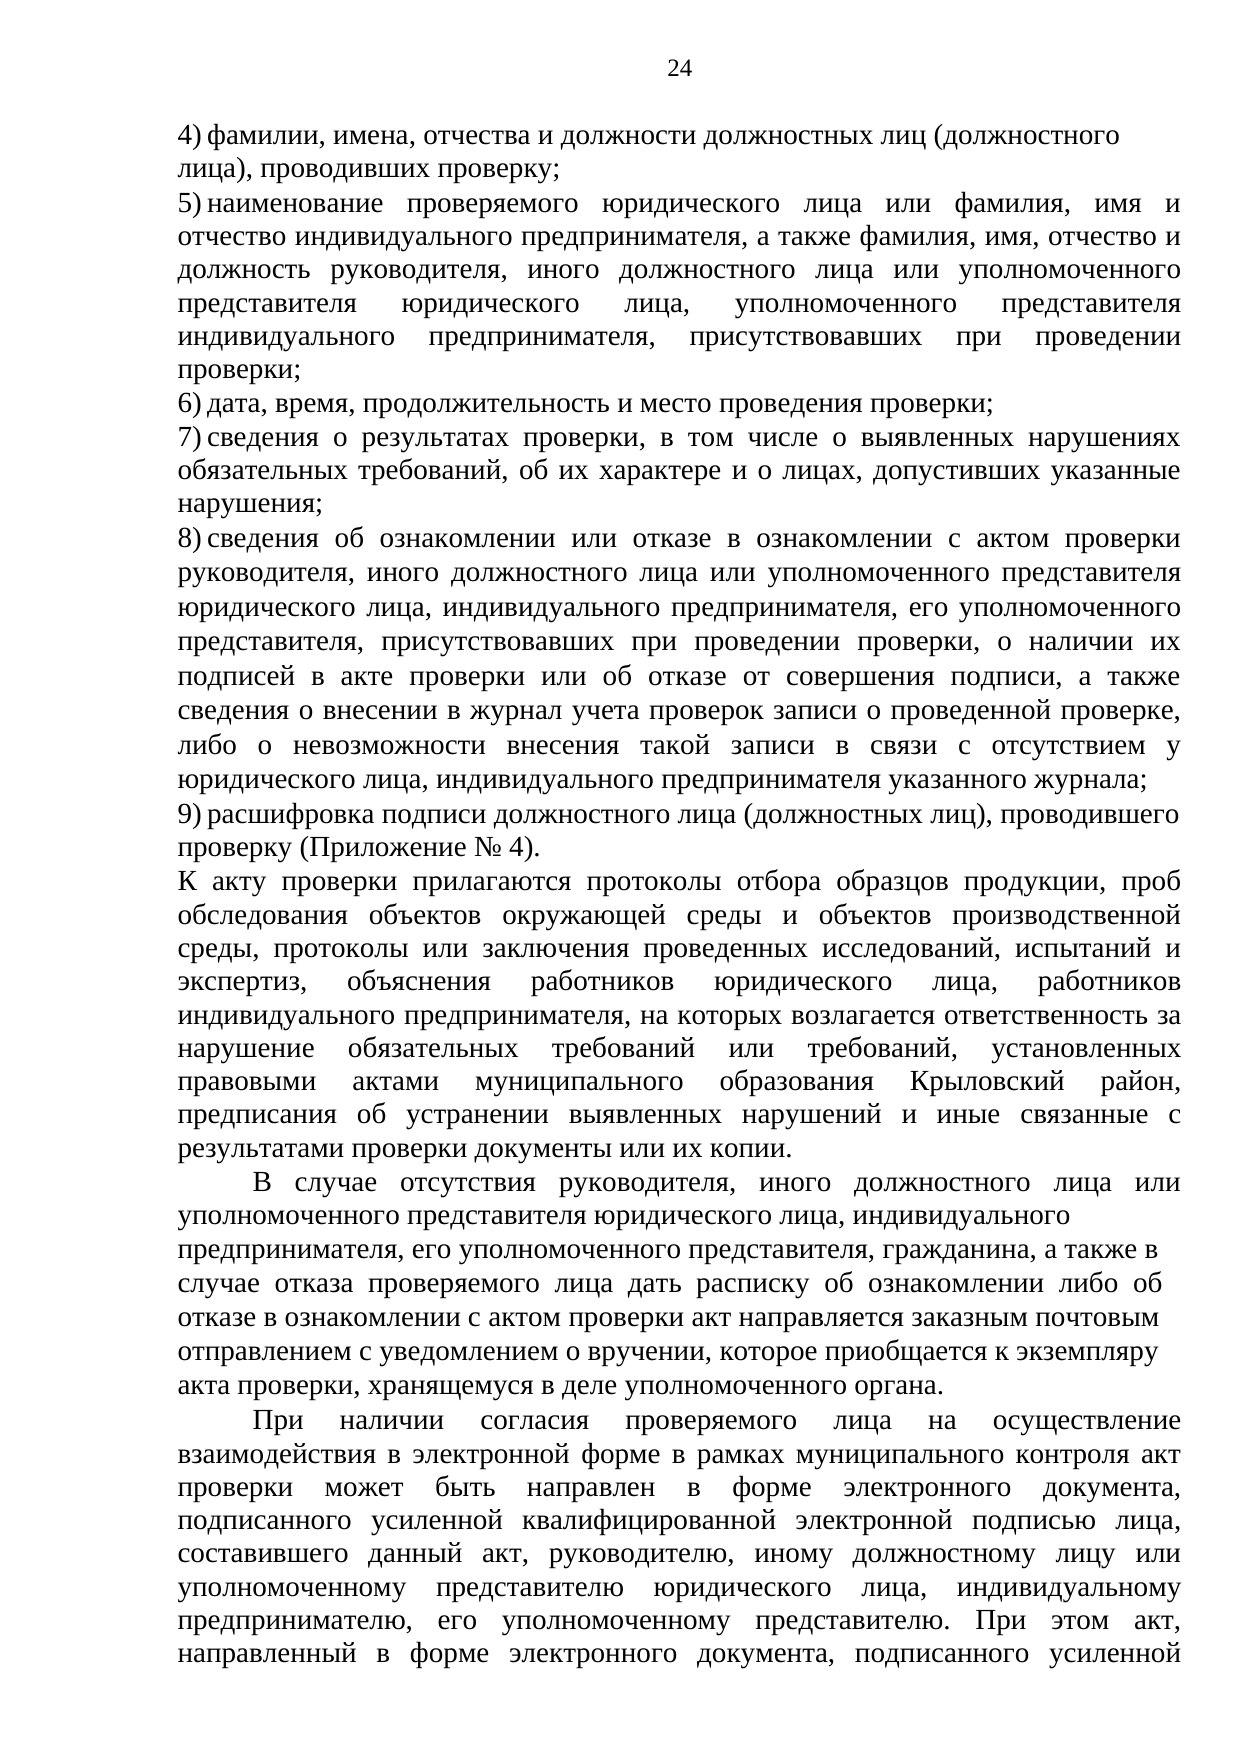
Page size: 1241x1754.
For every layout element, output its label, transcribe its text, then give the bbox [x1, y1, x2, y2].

list сведения о результатах проверки, в том числе о выявленных нарушениях обязательных требований, об их характере и о лицах, допустивших указанные нарушения; [177, 420, 1182, 518]
list дата, время, продолжительность и место проведения проверки; [177, 385, 1182, 419]
text предпринимателя, его уполномоченного представителя, гражданина, а также в случае отказа проверяемого лица дать расписку об ознакомлении либо об отказе в ознакомлении с актом проверки акт направляется заказным почтовым отправлением с уведомлением о вручении, которое приобщается к экземпляру акта проверки, хранящемуся в деле уполномоченного органа. [177, 1231, 1182, 1401]
text В случае отсутствия руководителя, иного должностного лица или уполномоченного представителя юридического лица, индивидуального [177, 1166, 1182, 1231]
list фамилии, имена, отчества и должности должностных лиц (должностного лица), проводивших проверку; [177, 118, 1182, 184]
list сведения об ознакомлении или отказе в ознакомлении с актом проверки руководителя, иного должностного лица или уполномоченного представителя юридического лица, индивидуального предпринимателя, его уполномоченного представителя, присутствовавших при проведении проверки, о наличии их подписей в акте проверки или об отказе от совершения подписи, а также сведения о внесении в журнал учета проверок записи о проведенной проверке, либо о невозможности внесения такой записи в связи с отсутствием у юридического лица, индивидуального предпринимателя указанного журнала; [177, 520, 1182, 795]
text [177, 1403, 1182, 1669]
list расшифровка подписи должностного лица (должностных лиц), проводившего проверку (Приложение № 4). [177, 798, 1182, 863]
text К акту проверки прилагаются протоколы отбора образцов продукции, проб обследования объектов окружающей среды и объектов производственной среды, протоколы или заключения проведенных исследований, испытаний и экспертиз, объяснения работников юридического лица, работников индивидуального предпринимателя, на которых возлагается ответственность за нарушение обязательных требований или требований, установленных правовыми актами муниципального образования Крыловский район, предписания об устранении выявленных нарушений и иные связанные с результатами проверки документы или их копии. [177, 864, 1182, 1163]
list наименование проверяемого юридического лица или фамилия, имя и отчество индивидуального предпринимателя, а также фамилия, имя, отчество и должность руководителя, иного должностного лица или уполномоченного представителя юридического лица, уполномоченного представителя индивидуального предпринимателя, присутствовавших при проведении проверки; [177, 186, 1182, 385]
